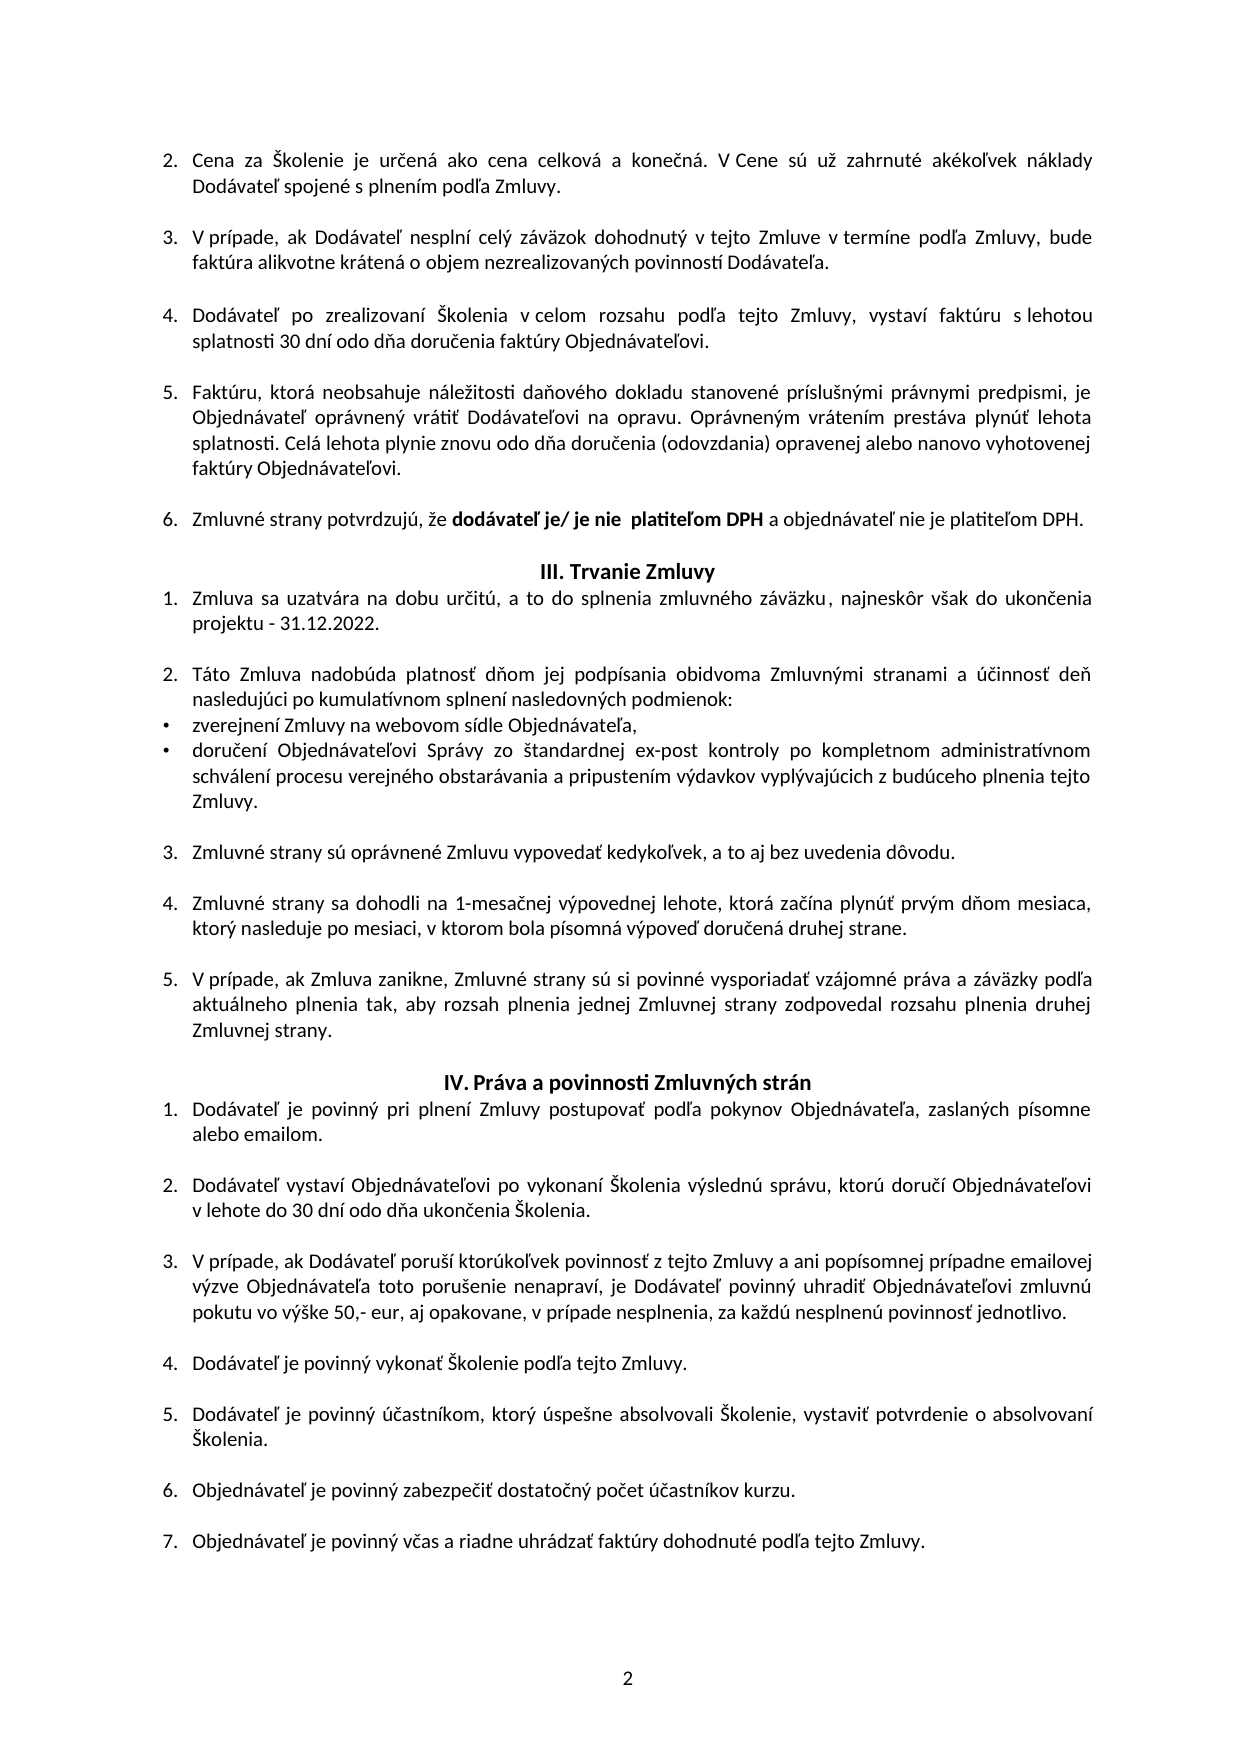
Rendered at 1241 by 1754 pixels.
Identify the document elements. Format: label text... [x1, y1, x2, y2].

list Dodávateľ je povinný pri plnení Zmluvy postupovať podľa pokynov Objednávateľa, zaslaných písomne alebo emailom. [162, 1096, 1093, 1147]
list Dodávateľ je povinný vykonať Školenie podľa tejto Zmluvy. [162, 1350, 1093, 1375]
list Zmluvné strany potvrdzujú, že dodávateľ je/ je nie platiteľom DPH a objednávateľ nie je platiteľom DPH. [162, 506, 1093, 531]
list Dodávateľ je povinný účastníkom, ktorý úspešne absolvovali Školenie, vystaviť potvrdenie o absolvovaní Školenia. [162, 1401, 1093, 1452]
list V prípade, ak Zmluva zanikne, Zmluvné strany sú si povinné vysporiadať vzájomné práva a záväzky podľa aktuálneho plnenia tak, aby rozsah plnenia jednej Zmluvnej strany zodpovedal rozsahu plnenia druhej Zmluvnej strany. [162, 966, 1093, 1042]
list Objednávateľ je povinný včas a riadne uhrádzať faktúry dohodnuté podľa tejto Zmluvy. [162, 1528, 1093, 1553]
list doručení Objednávateľovi Správy zo štandardnej ex-post kontroly po kompletnom administratívnom schválení procesu verejného obstarávania a pripustením výdavkov vyplývajúcich z budúceho plnenia tejto Zmluvy. [162, 737, 1093, 814]
list Faktúru, ktorá neobsahuje náležitosti daňového dokladu stanovené príslušnými právnymi predpismi, je Objednávateľ oprávnený vrátiť Dodávateľovi na opravu. Oprávneným vrátením prestáva plynúť lehota splatnosti. Celá lehota plynie znovu odo dňa doručenia (odovzdania) opravenej alebo nanovo vyhotovenej faktúry Objednávateľovi. [162, 379, 1093, 481]
list Zmluvné strany sa dohodli na 1-mesačnej výpovednej lehote, ktorá začína plynúť prvým dňom mesiaca, ktorý nasleduje po mesiaci, v ktorom bola písomná výpoveď doručená druhej strane. [162, 890, 1093, 941]
list Zmluvné strany sú oprávnené Zmluvu vypovedať kedykoľvek, a to aj bez uvedenia dôvodu. [162, 839, 1093, 864]
list Dodávateľ vystaví Objednávateľovi po vykonaní Školenia výslednú správu, ktorú doručí Objednávateľovi v lehote do 30 dní odo dňa ukončenia Školenia. [162, 1172, 1093, 1223]
list Objednávateľ je povinný zabezpečiť dostatočný počet účastníkov kurzu. [162, 1477, 1093, 1502]
list Dodávateľ po zrealizovaní Školenia v celom rozsahu podľa tejto Zmluvy, vystaví faktúru s lehotou splatnosti 30 dní odo dňa doručenia faktúry Objednávateľovi. [162, 303, 1093, 353]
list zverejnení Zmluvy na webovom sídle Objednávateľa, [162, 712, 1093, 737]
list Práva a povinnosti Zmluvných strán [162, 1068, 1093, 1096]
list Táto Zmluva nadobúda platnosť dňom jej podpísania obidvoma Zmluvnými stranami a účinnosť deň nasledujúci po kumulatívnom splnení nasledovných podmienok: [162, 661, 1093, 712]
list Trvanie Zmluvy [162, 557, 1093, 585]
list Zmluva sa uzatvára na dobu určitú, a to do splnenia zmluvného záväzku, najneskôr však do ukončenia projektu - 31.12.2022. [162, 585, 1093, 636]
list V prípade, ak Dodávateľ nesplní celý záväzok dohodnutý v tejto Zmluve v termíne podľa Zmluvy, bude faktúra alikvotne krátená o objem nezrealizovaných povinností Dodávateľa. [162, 224, 1093, 275]
list Cena za Školenie je určená ako cena celková a konečná. V Cene sú už zahrnuté akékoľvek náklady Dodávateľ spojené s plnením podľa Zmluvy. [162, 148, 1093, 198]
list V prípade, ak Dodávateľ poruší ktorúkoľvek povinnosť z tejto Zmluvy a ani popísomnej prípadne emailovej výzve Objednávateľa toto porušenie nenapraví, je Dodávateľ povinný uhradiť Objednávateľovi zmluvnú pokutu vo výške 50,- eur, aj opakovane, v prípade nesplnenia, za každú nesplnenú povinnosť jednotlivo. [162, 1248, 1093, 1324]
